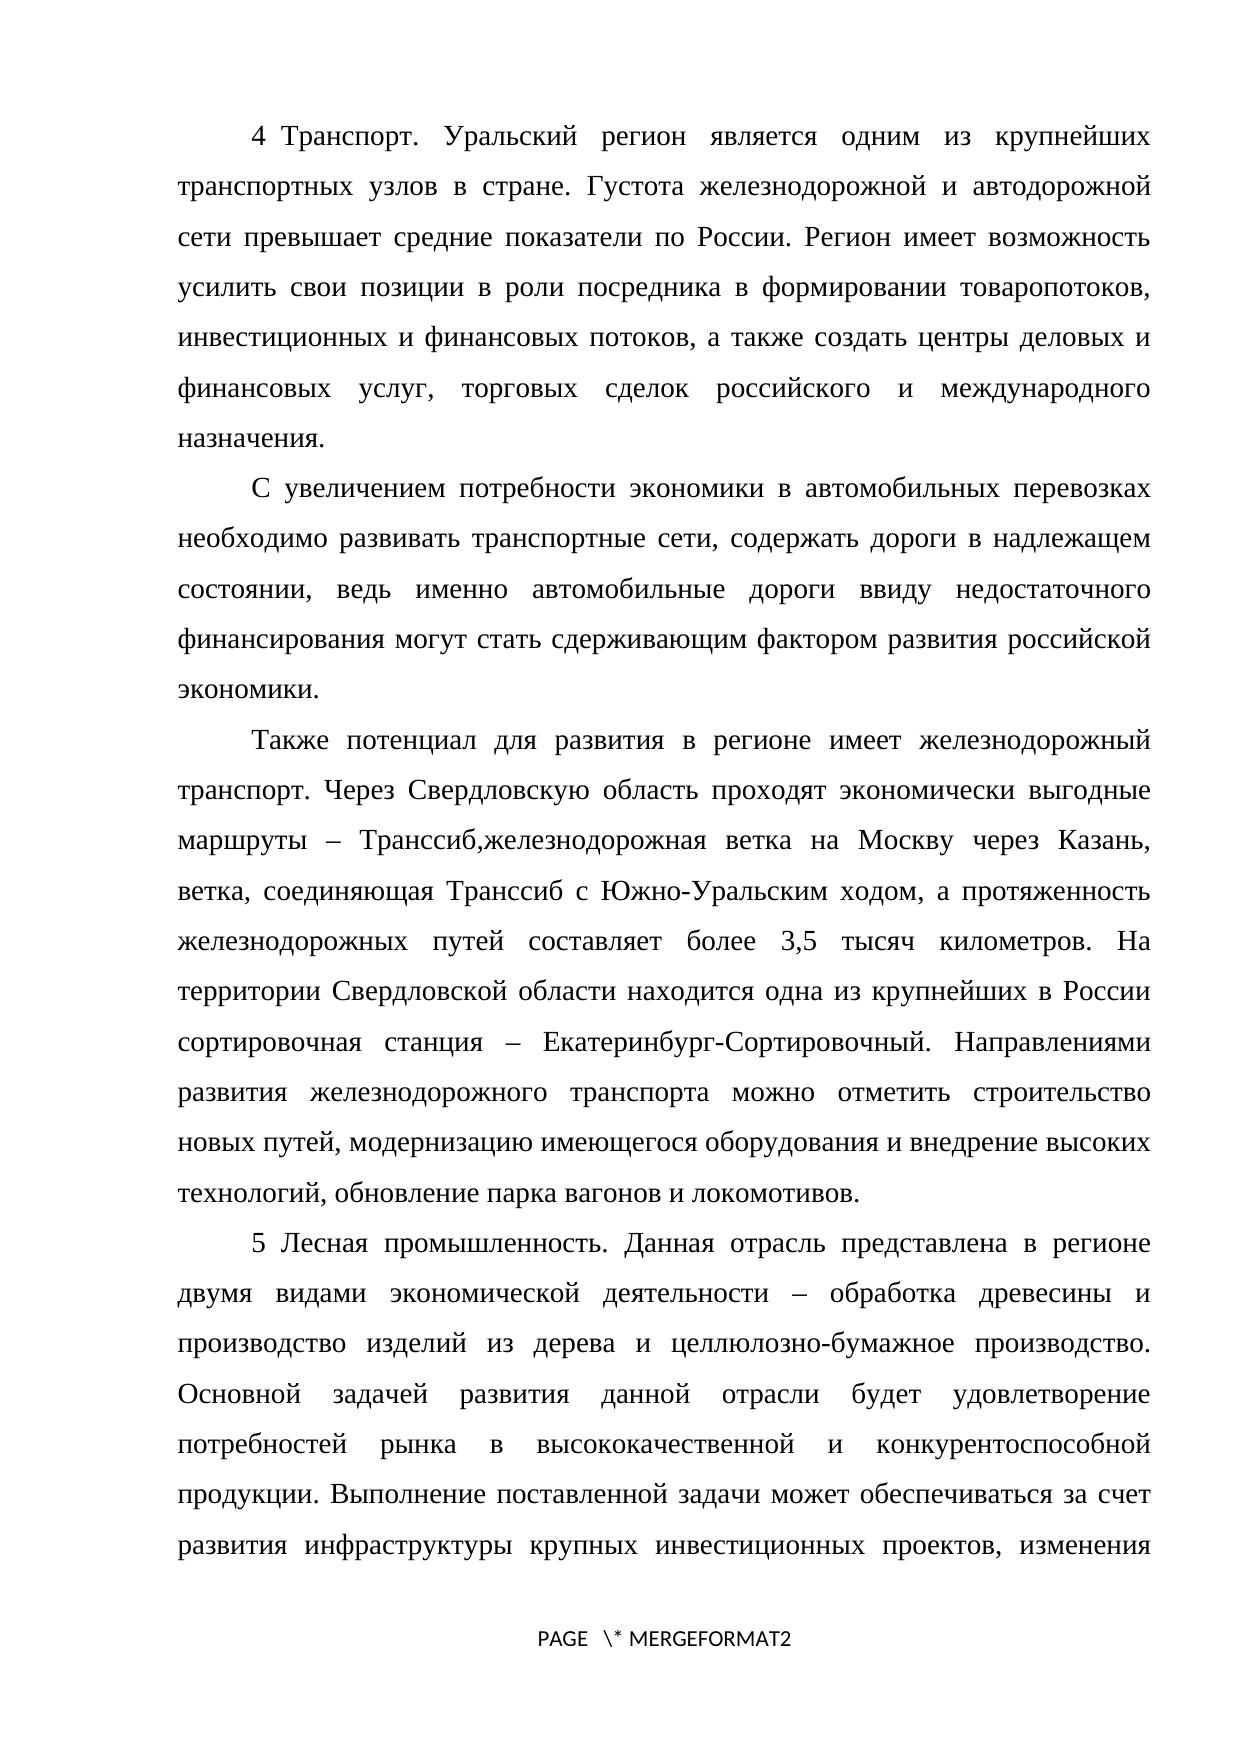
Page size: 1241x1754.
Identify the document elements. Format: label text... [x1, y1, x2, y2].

list Транспорт. Уральский регион является одним из крупнейших транспортных узлов в стране. Густота железнодорожной и автодорожной сети превышает средние показатели по России. Регион имеет возможность усилить свои позиции в роли посредника в формировании товаропотоков, инвестиционных и финансовых потоков, а также создать центры деловых и финансовых услуг, торговых сделок российского и международного назначения. [177, 118, 1152, 453]
list Также потенциал для развития в регионе имеет железнодорожный транспорт. Через Свердловскую область проходят экономически выгодные маршруты – Транссиб,железнодорожная ветка на Москву через Казань, ветка, соединяющая Транссиб с Южно-Уральским ходом, а протяженность железнодорожных путей составляет более 3,5 тысяч километров. На территории Свердловской области находится одна из крупнейших в России сортировочная станция – Екатеринбург-Сортировочный. Направлениями развития железнодорожного транспорта можно отметить строительство новых путей, модернизацию имеющегося оборудования и внедрение высоких технологий, обновление парка вагонов и локомотивов. [177, 722, 1152, 1208]
list С увеличением потребности экономики в автомобильных перевозках необходимо развивать транспортные сети, содержать дороги в надлежащем состоянии, ведь именно автомобильные дороги ввиду недостаточного финансирования могут стать сдерживающим фактором развития российской экономики. [177, 470, 1152, 705]
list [177, 1225, 1152, 1560]
